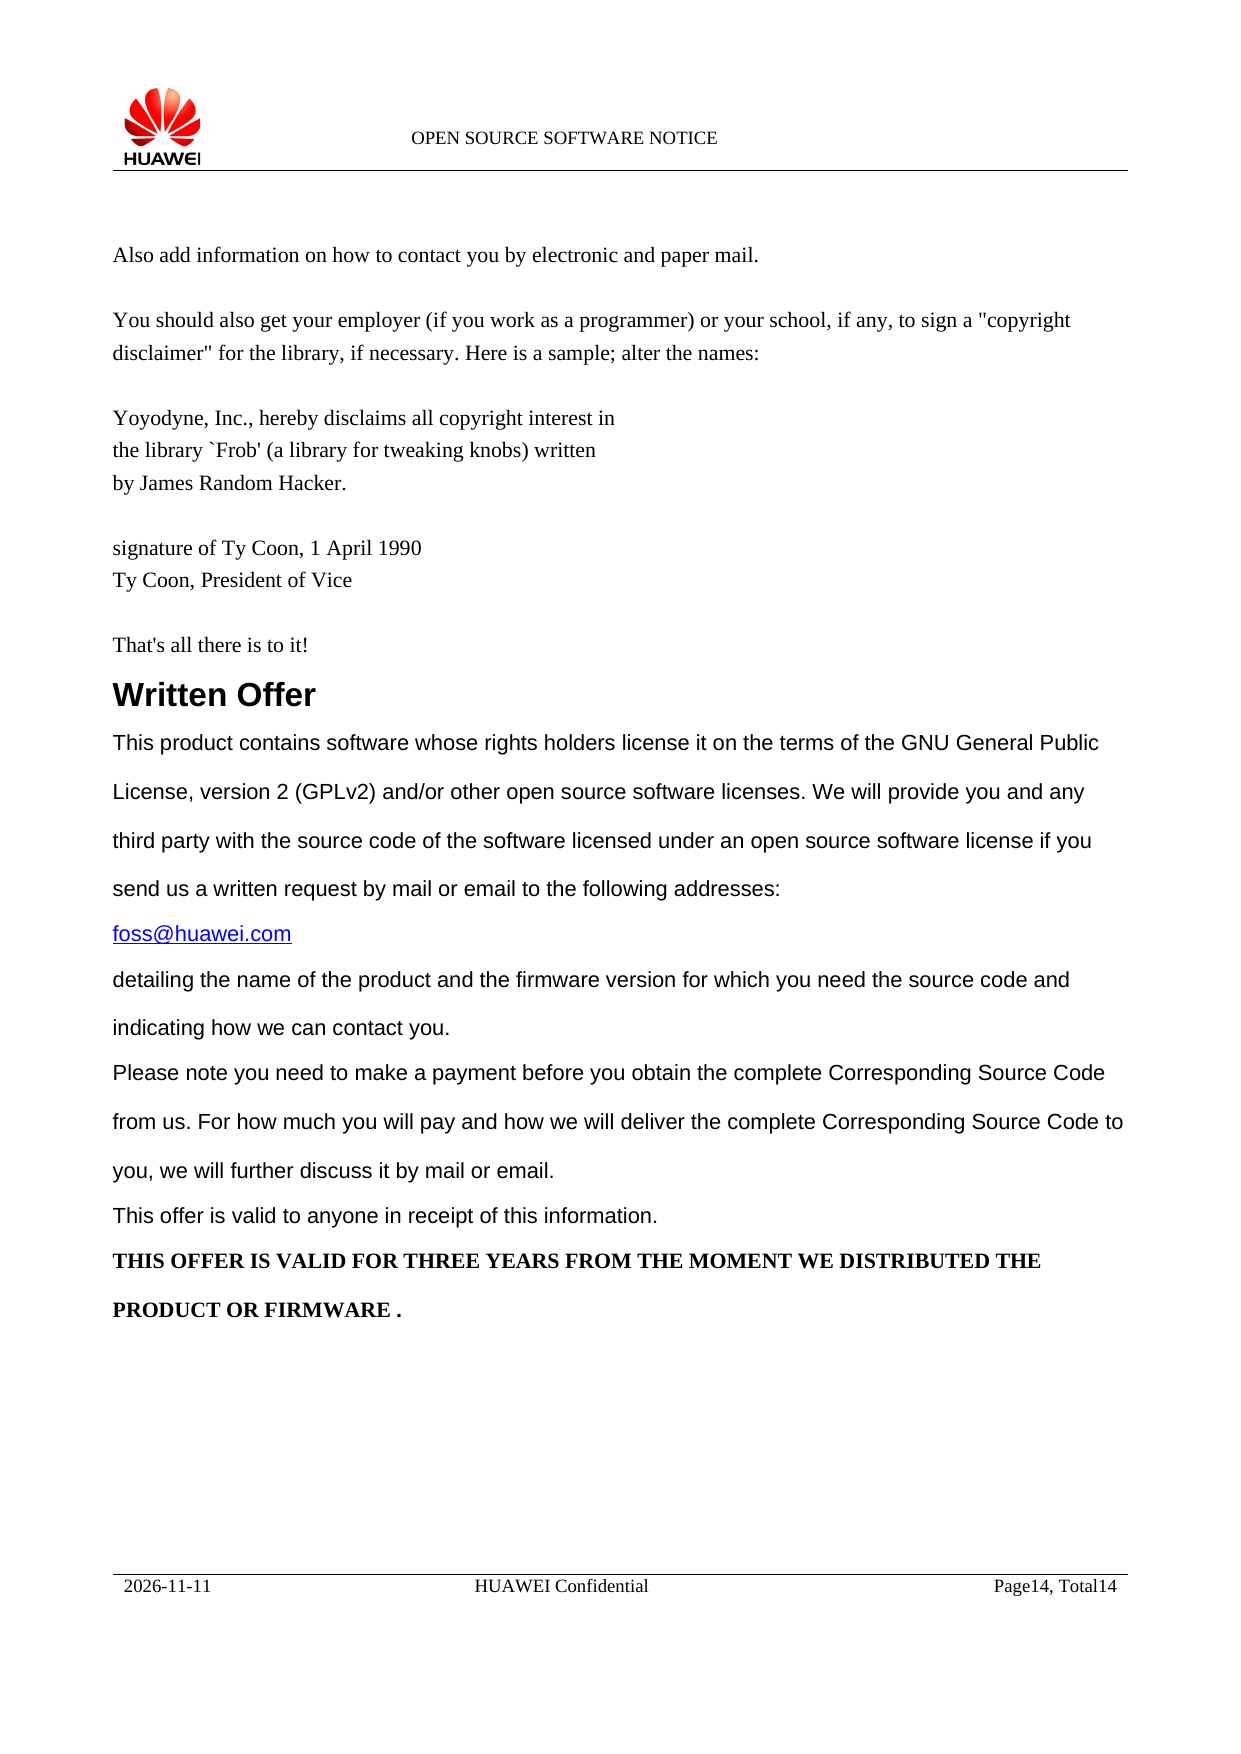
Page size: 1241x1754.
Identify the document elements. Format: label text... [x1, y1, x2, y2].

text This offer is valid to anyone in receipt of this information. [112, 1199, 1128, 1232]
text detailing the name of the product and the firmware version for which you need the source code and indicating how we can contact you. [112, 963, 1128, 1044]
text This offer is valid for three years from the moment we distributed the product or firmware . [112, 1244, 1128, 1326]
text This product contains software whose rights holders license it on the terms of the GNU General Public License, version 2 (GPLv2) and/or other open source software licenses. We will provide you and any third party with the source code of the software licensed under an open source software license if you send us a written request by mail or email to the following addresses: [112, 726, 1128, 905]
picture [124, 88, 201, 165]
text Please note you need to make a payment before you obtain the complete Corresponding Source Code from us. For how much you will pay and how we will deliver the complete Corresponding Source Code to you, we will further discuss it by mail or email. [112, 1057, 1128, 1187]
text Written Offer [112, 661, 1128, 726]
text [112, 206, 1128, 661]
text foss@huawei.com [112, 918, 1128, 950]
